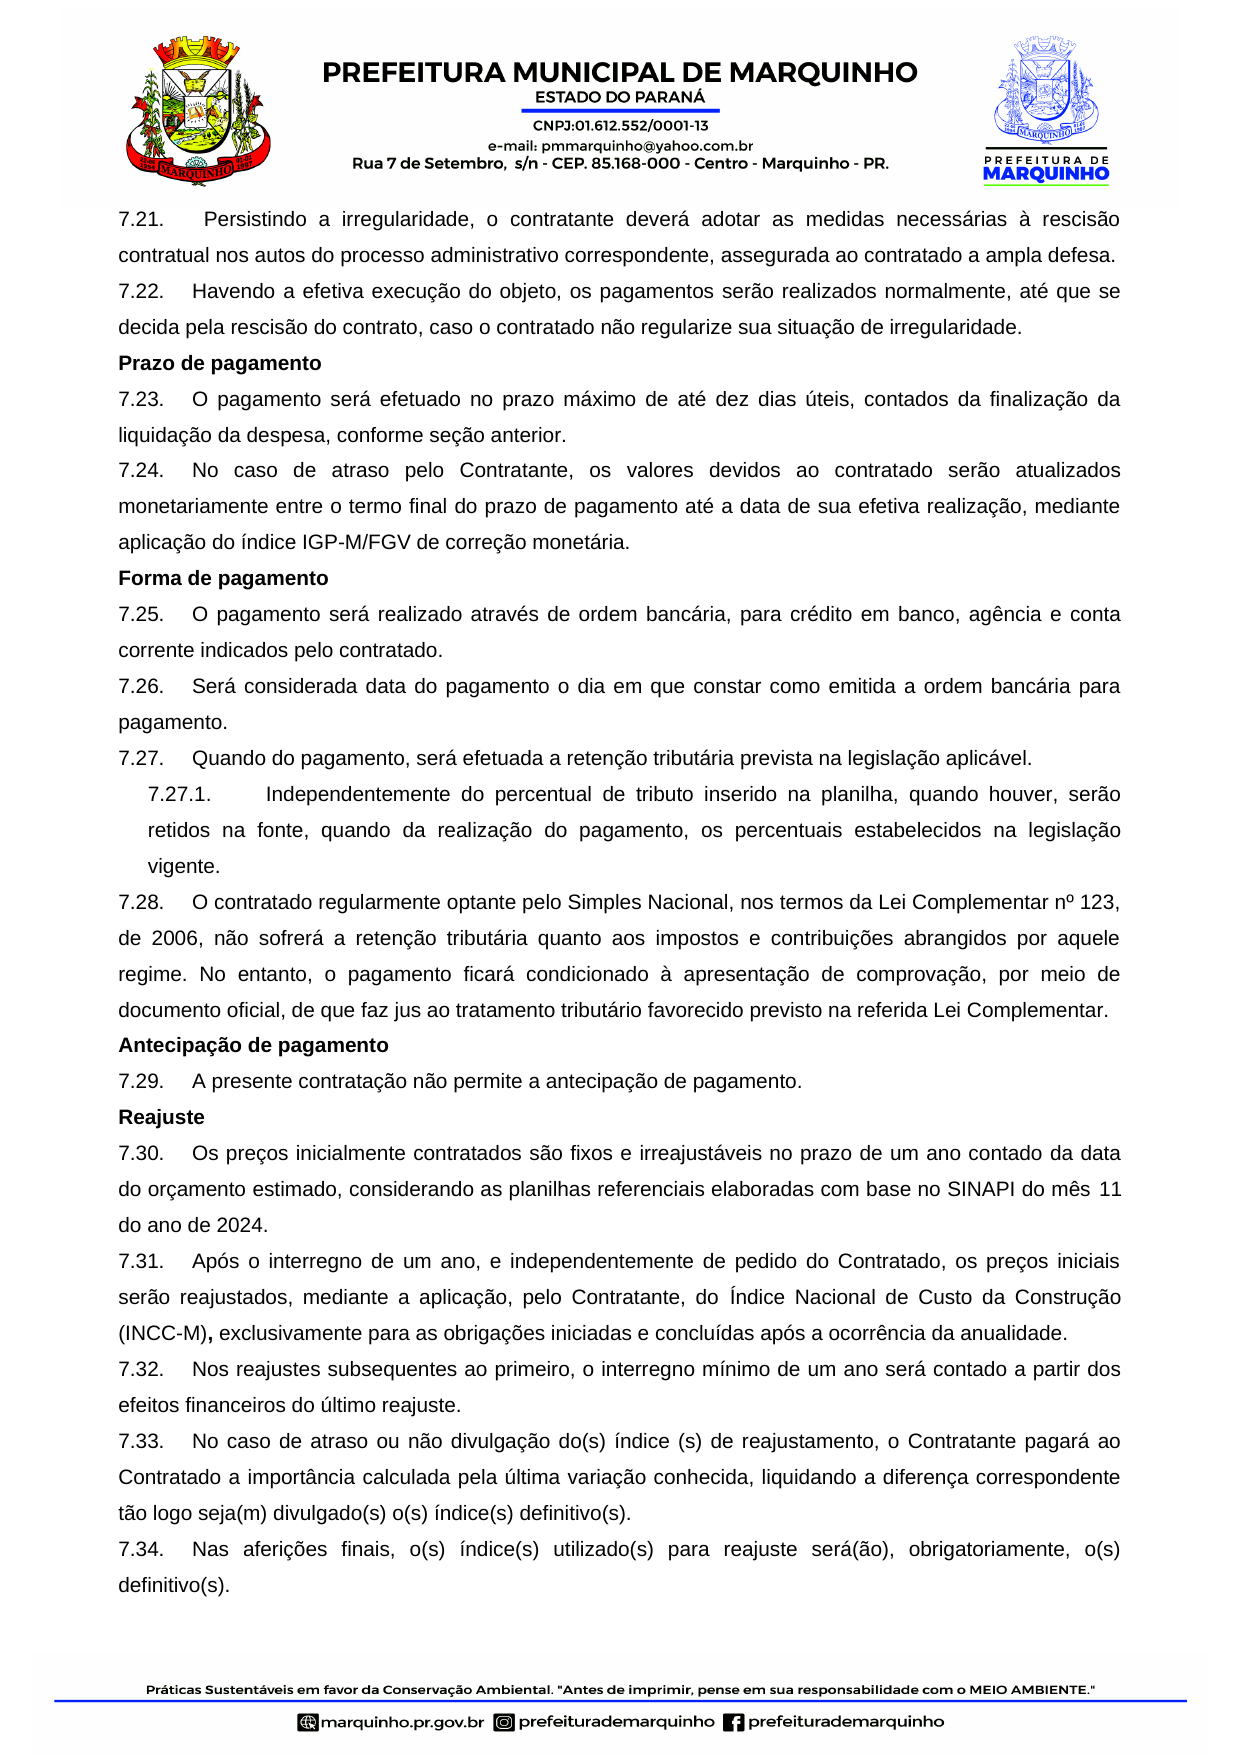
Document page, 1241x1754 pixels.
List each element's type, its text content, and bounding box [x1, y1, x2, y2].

text O pagamento será efetuado no prazo máximo de até dez dias úteis, contados da finalização da liquidação da despesa, conforme seção anterior. [118, 386, 1122, 446]
text Havendo a efetiva execução do objeto, os pagamentos serão realizados normalmente, até que se decida pela rescisão do contrato, caso o contratado não regularize sua situação de irregularidade. [118, 279, 1122, 338]
picture [30, 1652, 1210, 1754]
list Reajuste [118, 1105, 1122, 1129]
text Independentemente do percentual de tributo inserido na planilha, quando houver, serão retidos na fonte, quando da realização do pagamento, os percentuais estabelecidos na legislação vigente. [148, 782, 1122, 878]
text No caso de atraso ou não divulgação do(s) índice (s) de reajustamento, o Contratante pagará ao Contratado a importância calculada pela última variação conhecida, liquidando a diferença correspondente tão logo seja(m) divulgado(s) o(s) índice(s) definitivo(s). [118, 1429, 1122, 1524]
text Os preços inicialmente contratados são fixos e irreajustáveis no prazo de um ano contado da data do orçamento estimado, considerando as planilhas referenciais elaboradas com base no SINAPI do mês 11 do ano de 2024. [118, 1141, 1122, 1237]
text Persistindo a irregularidade, o contratante deverá adotar as medidas necessárias à rescisão contratual nos autos do processo administrativo correspondente, assegurada ao contratado a ampla defesa. [118, 207, 1122, 267]
text Será considerada data do pagamento o dia em que constar como emitida a ordem bancária para pagamento. [118, 674, 1122, 734]
text Antecipação de pagamento [118, 1033, 1122, 1057]
text No caso de atraso pelo Contratante, os valores devidos ao contratado serão atualizados monetariamente entre o termo final do prazo de pagamento até a data de sua efetiva realização, mediante aplicação do índice IGP-M/FGV de correção monetária. [118, 458, 1122, 554]
text O contratado regularmente optante pelo Simples Nacional, nos termos da Lei Complementar nº 123, de 2006, não sofrerá a retenção tributária quanto aos impostos e contribuições abrangidos por aquele regime. No entanto, o pagamento ficará condicionado à apresentação de comprovação, por meio de documento oficial, de que faz jus ao tratamento tributário favorecido previsto na referida Lei Complementar. [118, 889, 1122, 1021]
text Prazo de pagamento [118, 351, 1122, 374]
text Após o interregno de um ano, e independentemente de pedido do Contratado, os preços iniciais serão reajustados, mediante a aplicação, pelo Contratante, do Índice Nacional de Custo da Construção (INCC-M), exclusivamente para as obrigações iniciadas e concluídas após a ocorrência da anualidade. [118, 1249, 1122, 1345]
text Nos reajustes subsequentes ao primeiro, o interregno mínimo de um ano será contado a partir dos efeitos financeiros do último reajuste. [118, 1357, 1122, 1417]
text Forma de pagamento [118, 566, 1122, 590]
text Nas aferições finais, o(s) índice(s) utilizado(s) para reajuste será(ão), obrigatoriamente, o(s) definitivo(s). [118, 1536, 1122, 1596]
picture [60, 7, 1181, 211]
text O pagamento será realizado através de ordem bancária, para crédito em banco, agência e conta corrente indicados pelo contratado. [118, 602, 1122, 662]
text A presente contratação não permite a antecipação de pagamento. [118, 1069, 1122, 1093]
text Quando do pagamento, será efetuada a retenção tributária prevista na legislação aplicável. [118, 746, 1122, 770]
